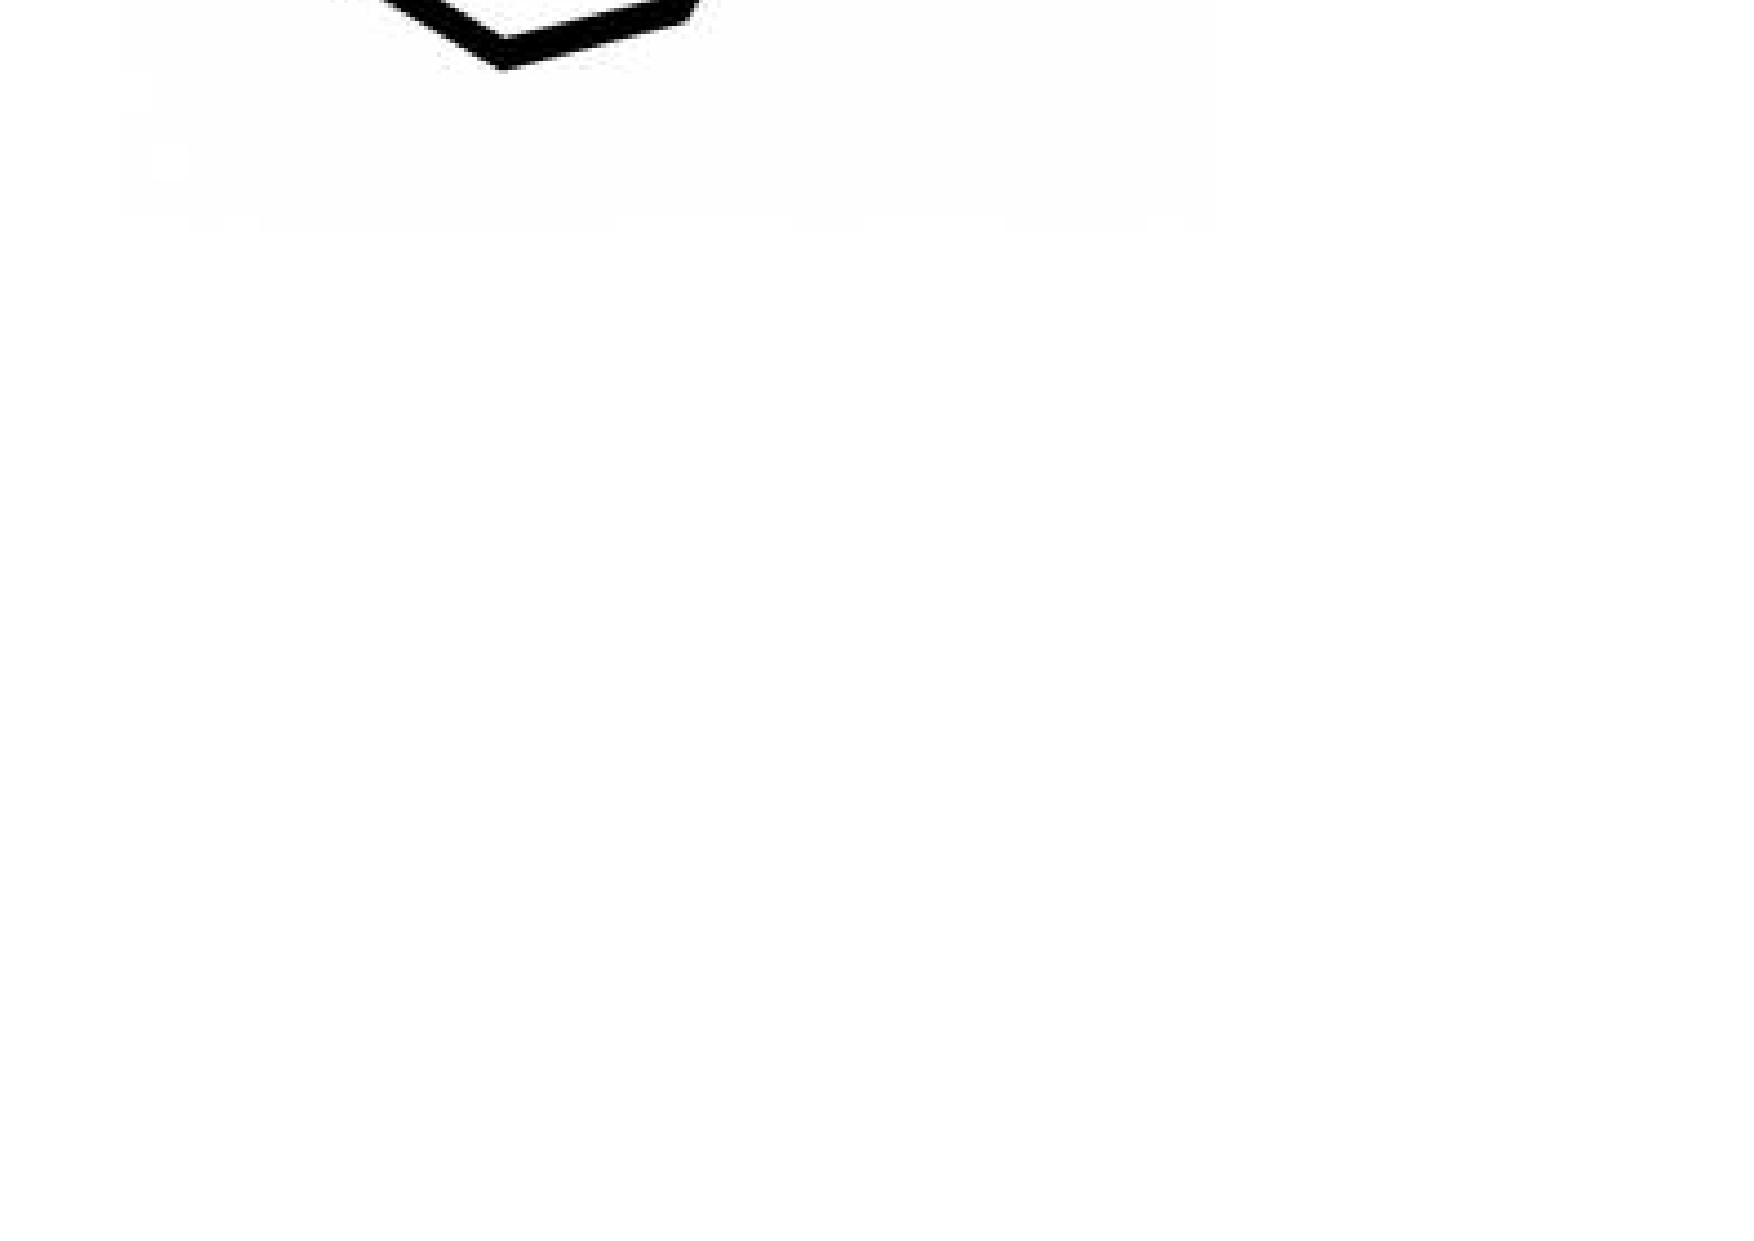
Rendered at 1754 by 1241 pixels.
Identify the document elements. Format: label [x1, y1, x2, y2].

picture [118, 0, 1214, 234]
